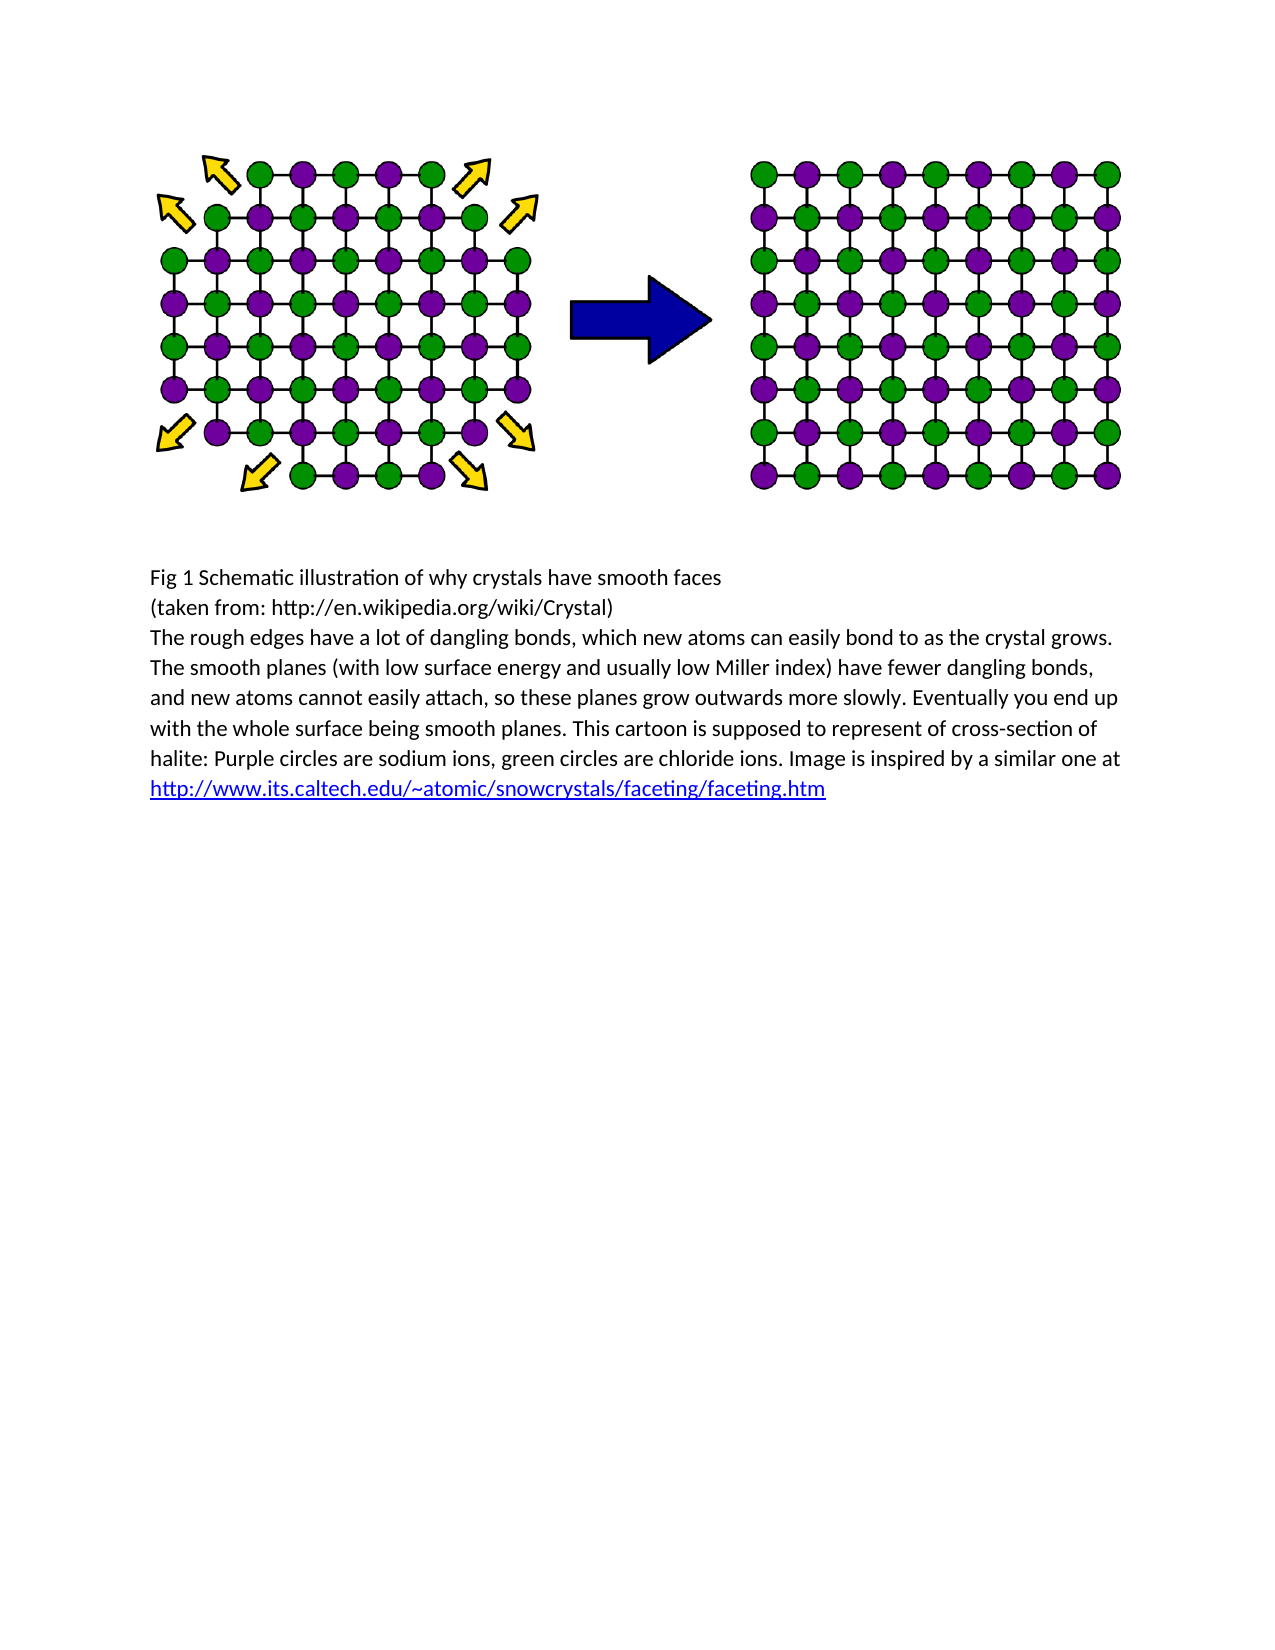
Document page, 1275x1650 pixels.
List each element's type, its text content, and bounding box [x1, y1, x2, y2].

text Fig 1 Schematic illustration of why crystals have smooth faces (taken from: http://en.wikipedia.org/wiki/Crystal) The rough edges have a lot of dangling bonds, which new atoms can easily bond to as the crystal grows. The smooth planes (with low surface energy and usually low Miller index) have fewer dangling bonds, and new atoms cannot easily attach, so these planes grow outwards more slowly. Eventually you end up with the whole surface being smooth planes. This cartoon is supposed to represent of cross-section of halite: Purple circles are sodium ions, green circles are chloride ions. Image is inspired by a similar one at http://www.its.caltech.edu/~atomic/snowcrystals/faceting/faceting.htm [150, 563, 1125, 802]
picture [150, 150, 1125, 497]
